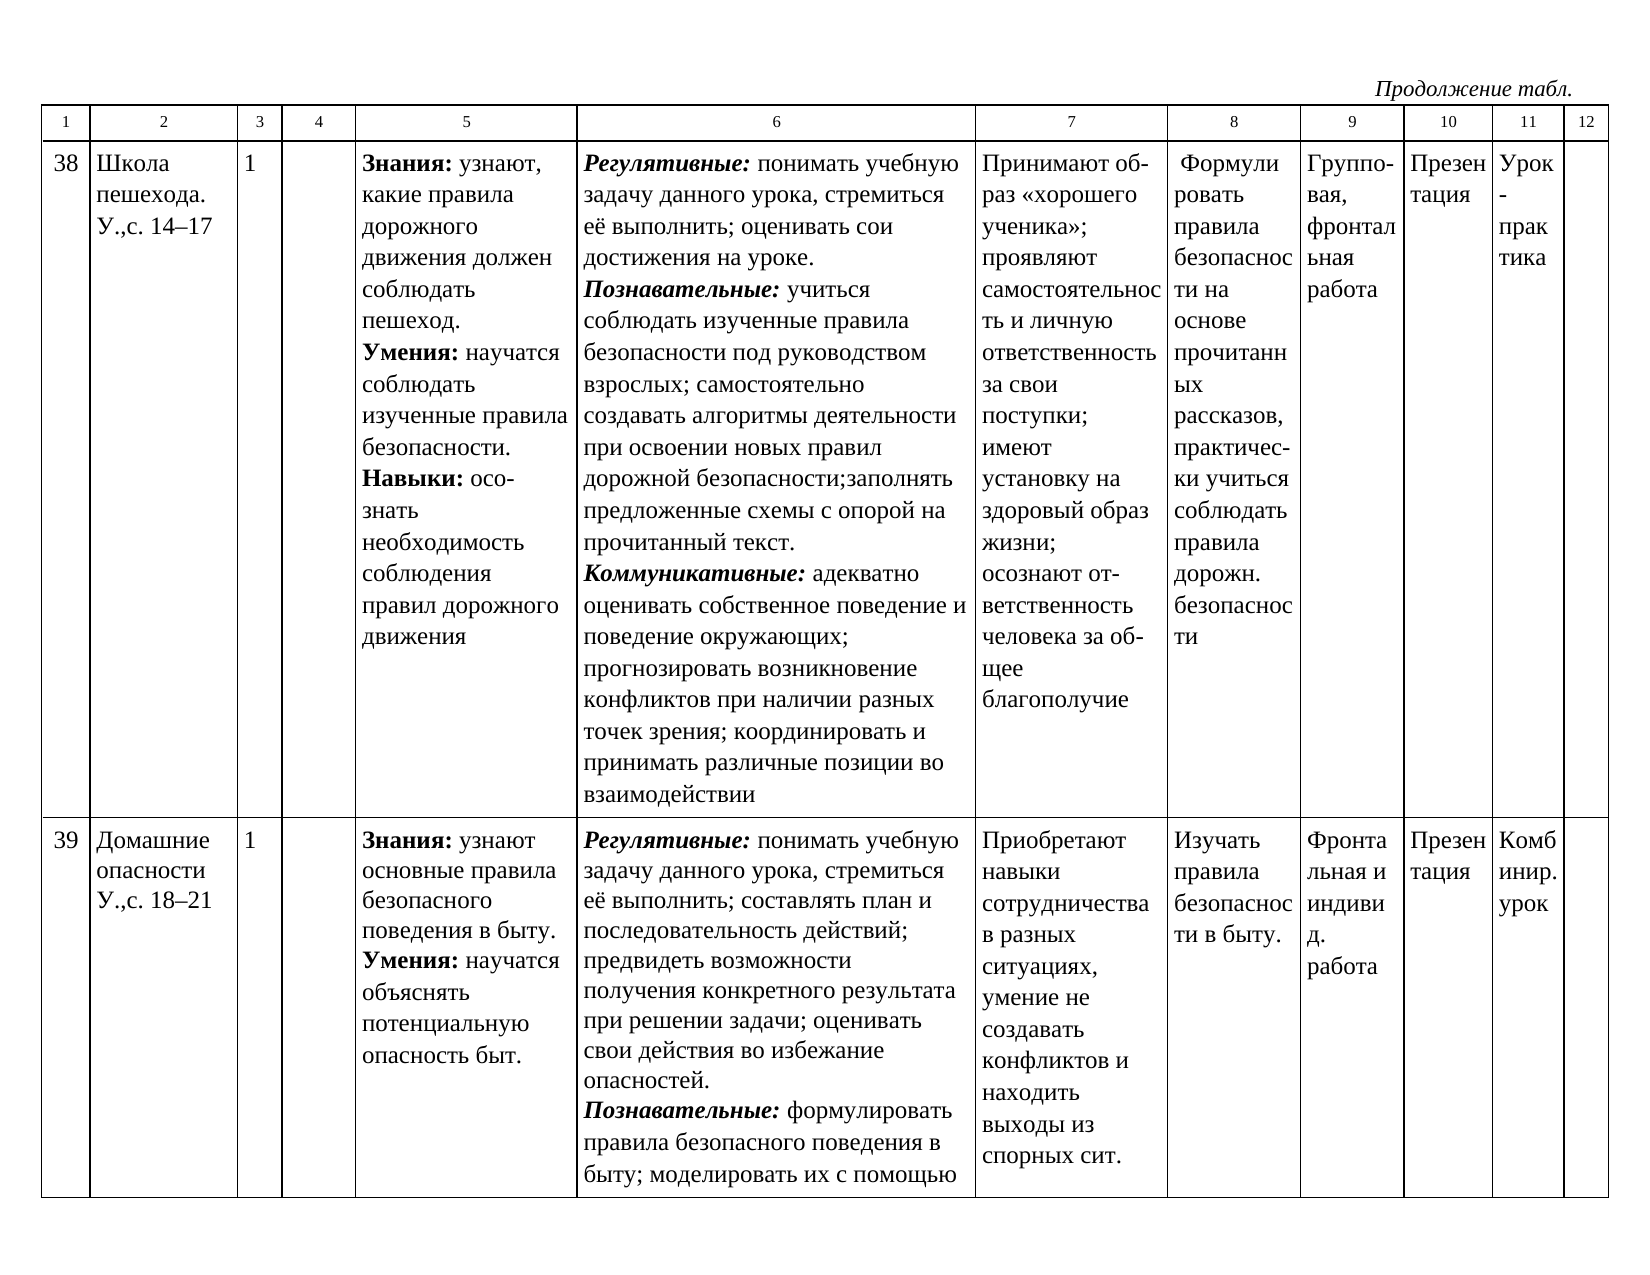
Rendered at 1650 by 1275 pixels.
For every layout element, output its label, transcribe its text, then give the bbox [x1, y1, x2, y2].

table_cell [283, 818, 355, 1197]
table_cell Фронтальная и индивид. работа [1301, 818, 1403, 1197]
table_cell [1565, 818, 1608, 1197]
table_cell Регулятивные: понимать учебную задачу данного урока, стремиться её выполнить; оценивать сои достижения на уроке. Познавательные: учиться соблюдать изученные правила безопасности под руководством взрослых; самостоятельно создавать алгоритмы деятельности при освоении новых правил дорожной безопасности;заполнять предложенные схемы с опорой на прочитанный текст. Коммуникативные: адекватно оценивать собственное поведение и поведение окружающих; прогнозировать возникновение конфликтов при наличии разных точек зрения; координировать и принимать различные позиции во взаимодействии [578, 142, 975, 817]
table_header 2 [91, 106, 237, 140]
table_header 11 [1493, 106, 1563, 140]
table_header 5 [356, 106, 576, 140]
table_cell Группо-вая, фронтальная работа [1301, 142, 1403, 817]
table_header 7 [976, 106, 1167, 140]
table_cell [283, 142, 355, 817]
text Продолжение табл. [75, 75, 1575, 101]
table_cell 38 [42, 141, 89, 817]
table_header 8 [1168, 106, 1300, 140]
table_cell Изучать правила безопасности в быту. [1168, 818, 1300, 1197]
table_cell Комбинир.урок [1493, 818, 1563, 1197]
table_cell Знания: узнают, какие правила дорожного движения должен соблюдать пешеход. Умения: научатся соблюдать изученные правила безопасности. Навыки: осо-знать необходимость соблюдения правил дорожного движения [356, 142, 576, 817]
table_cell 39 [42, 818, 89, 1197]
table_header 6 [578, 106, 975, 140]
table_cell Урок-практика [1493, 142, 1563, 817]
table_cell 1 [238, 818, 281, 1197]
table_header 10 [1405, 106, 1492, 140]
table_cell Регулятивные: понимать учебную задачу данного урока, стремиться её выполнить; составлять план и последовательность действий; предвидеть возможности получения конкретного результата при решении задачи; оценивать свои действия во избежание опасностей. Познавательные: формулировать правила безопасного поведения в быту; моделировать их с помощью [578, 818, 975, 1197]
table_cell Школа пешехода. У.,с. 14–17 [91, 142, 237, 817]
table_header 9 [1301, 106, 1403, 140]
table_cell Знания: узнают основные правила безопасного поведения в быту. Умения: научатся объяснять потенциальную опасность быт. [356, 818, 576, 1197]
table_header 3 [238, 106, 281, 140]
table_header 4 [283, 106, 355, 140]
table_cell Домашние опасности У.,с. 18–21 [91, 818, 237, 1197]
table_cell Приобретают навыки сотрудничества в разных ситуациях, умение не создавать конфликтов и находить выходы из спорных сит. [976, 818, 1167, 1197]
table_cell Презентация [1405, 818, 1492, 1197]
table_cell Формули ровать правила безопасности на основе прочитанных рассказов, практичес-ки учиться соблюдать правила дорожн. безопасности [1168, 142, 1300, 817]
table_header 1 [42, 106, 89, 140]
table_cell Презентация [1405, 142, 1492, 817]
table_cell 1 [238, 142, 281, 817]
table_cell [1565, 142, 1608, 817]
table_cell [976, 142, 1167, 817]
table_header 12 [1565, 106, 1608, 140]
